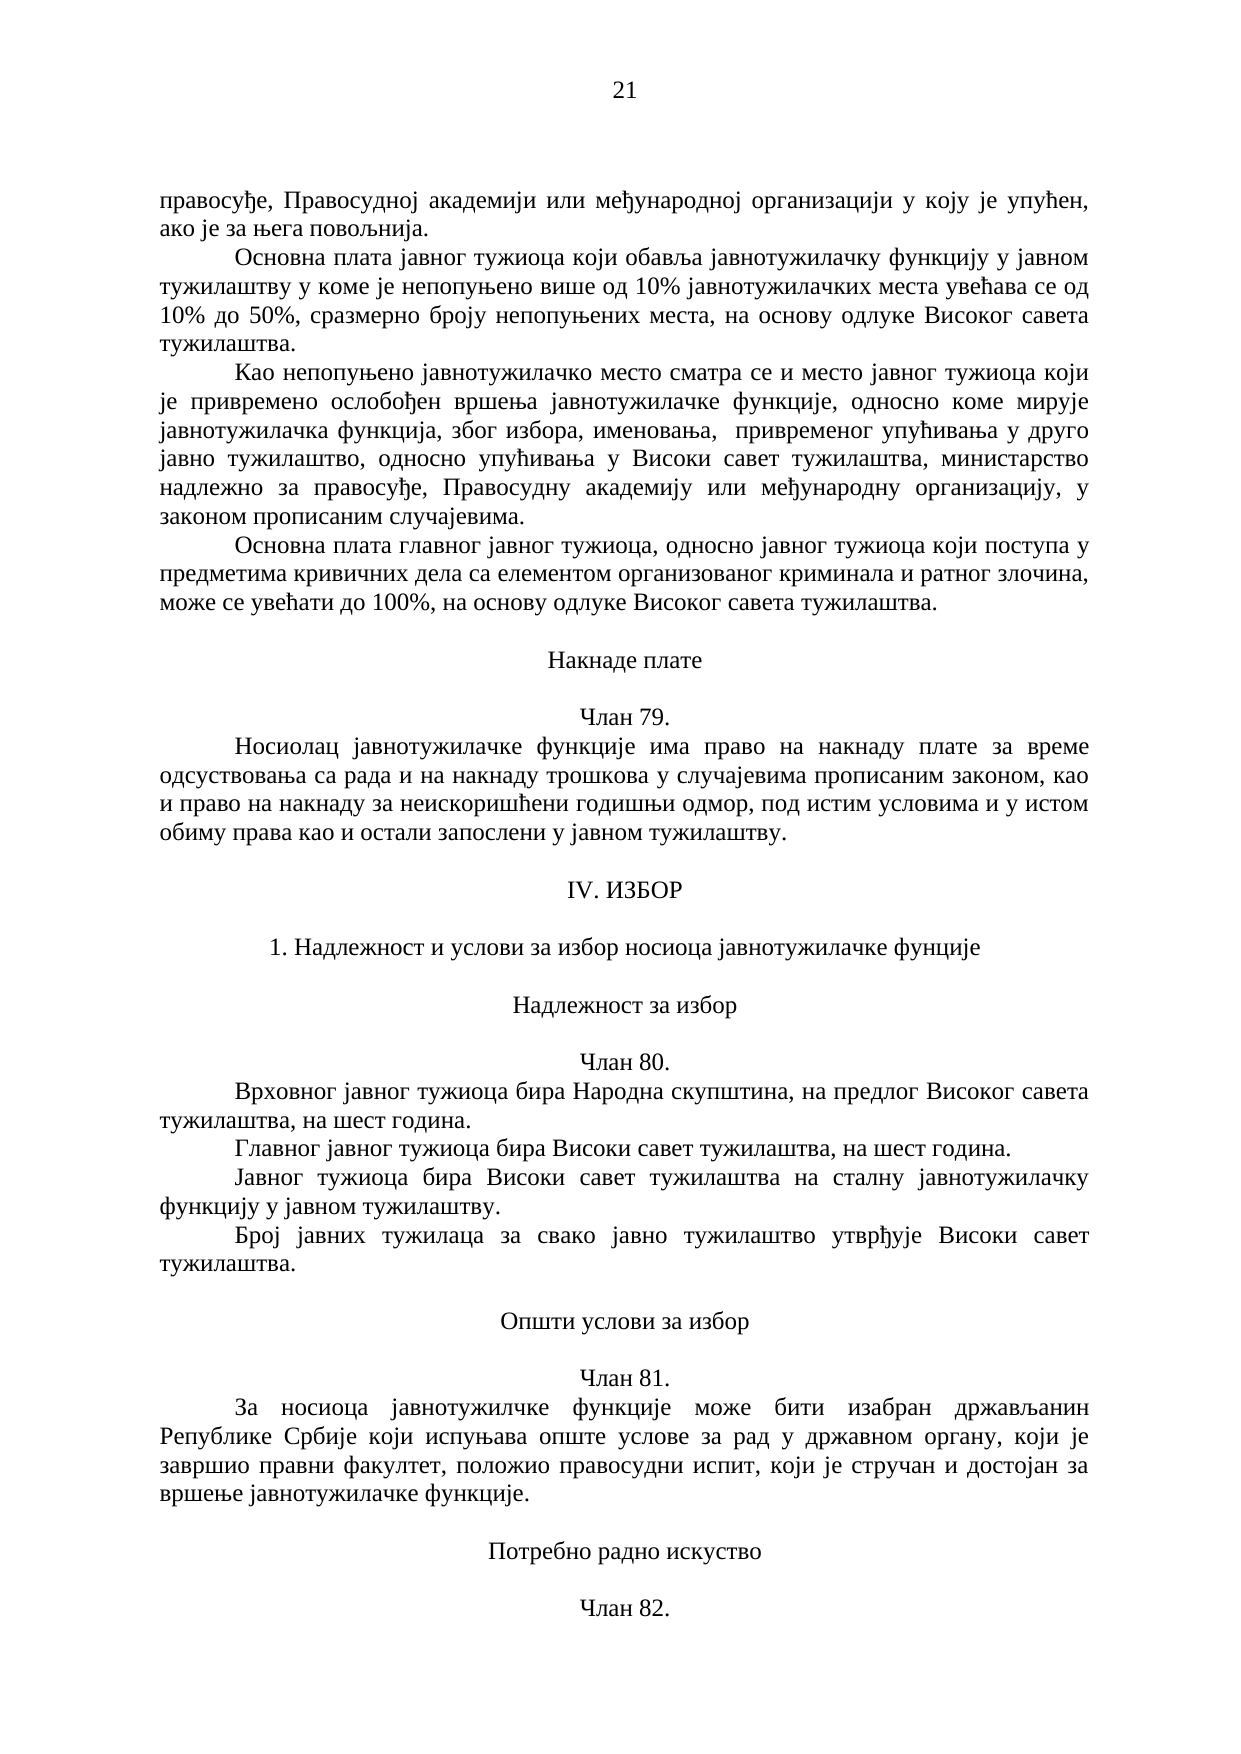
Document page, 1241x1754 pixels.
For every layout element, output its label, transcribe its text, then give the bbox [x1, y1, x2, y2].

text Општи услови за избор [159, 1306, 1090, 1335]
text Члан 79. [159, 702, 1090, 731]
text Накнаде плате [159, 645, 1090, 673]
text Потребно радно искуство [159, 1536, 1090, 1565]
text Главног јавног тужиоца бира Високи савет тужилаштва, на шест година. [159, 1133, 1090, 1162]
text Јавног тужиоца бира Високи савет тужилаштва на сталну јавнотужилачку функцију у јавном тужилаштву. [159, 1162, 1090, 1220]
text Носиолац јавнотужилачке функције има право на накнаду плате за време одсуствовања са рада и на накнаду трошкова у случајевима прописаним законом, као и право на накнаду за неискоришћени годишњи одмор, под истим условима и у истом обиму права као и остали запослени у јавном тужилаштву. [159, 731, 1090, 846]
text Основна плата јавног тужиоца који обавља јавнотужилачку функцију у јавном тужилаштву у коме је непопуњено више од 10% јавнотужилачких места увећава се од 10% до 50%, сразмерно броју непопуњених места, на основу одлуке Високог савета тужилаштва. [159, 242, 1090, 357]
text Члан 82. [159, 1593, 1090, 1622]
text Врховног јавног тужиоца бира Народна скупштина, на предлог Високог савета тужилаштва, на шест година. [159, 1076, 1090, 1133]
text Надлежност за избор [159, 990, 1090, 1018]
text 1. Надлежност и услови за избор носиоца јавнотужилачке фунције [159, 932, 1090, 961]
text Основна плата главног јавног тужиоца, односно јавног тужиоца који поступа у предметима кривичних дела са елементом организованог криминала и ратног злочина, може се увећати до 100%, на основу одлуке Високог савета тужилаштва. [159, 530, 1090, 616]
text Члан 80. [159, 1047, 1090, 1076]
text Као непопуњено јавнотужилачко место сматра се и место јавног тужиоца који је привремено ослобођен вршења јавнотужилачке функције, односно коме мирује јавнотужилачка функција, због избора, именовања, привременог упућивања у друго јавно тужилаштво, односно упућивања у Високи савет тужилаштва, министарство надлежно за правосуђе, Правосудну академију или међународну организацију, у законом прописаним случајевима. [159, 357, 1090, 530]
text Члан 81. [159, 1363, 1090, 1392]
text За носиоца јавнотужилчке функције може бити изабран држављанин Републике Србије који испуњава опште услове за рад у државном органу, који је завршио правни факултет, положио правосудни испит, који је стручан и достојан за вршење јавнотужилачке функције. [159, 1392, 1090, 1507]
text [159, 185, 1090, 242]
text IV. ИЗБОР [159, 875, 1090, 903]
text Број јавних тужилаца за свако јавно тужилаштво утврђује Високи савет тужилаштва. [159, 1220, 1090, 1277]
